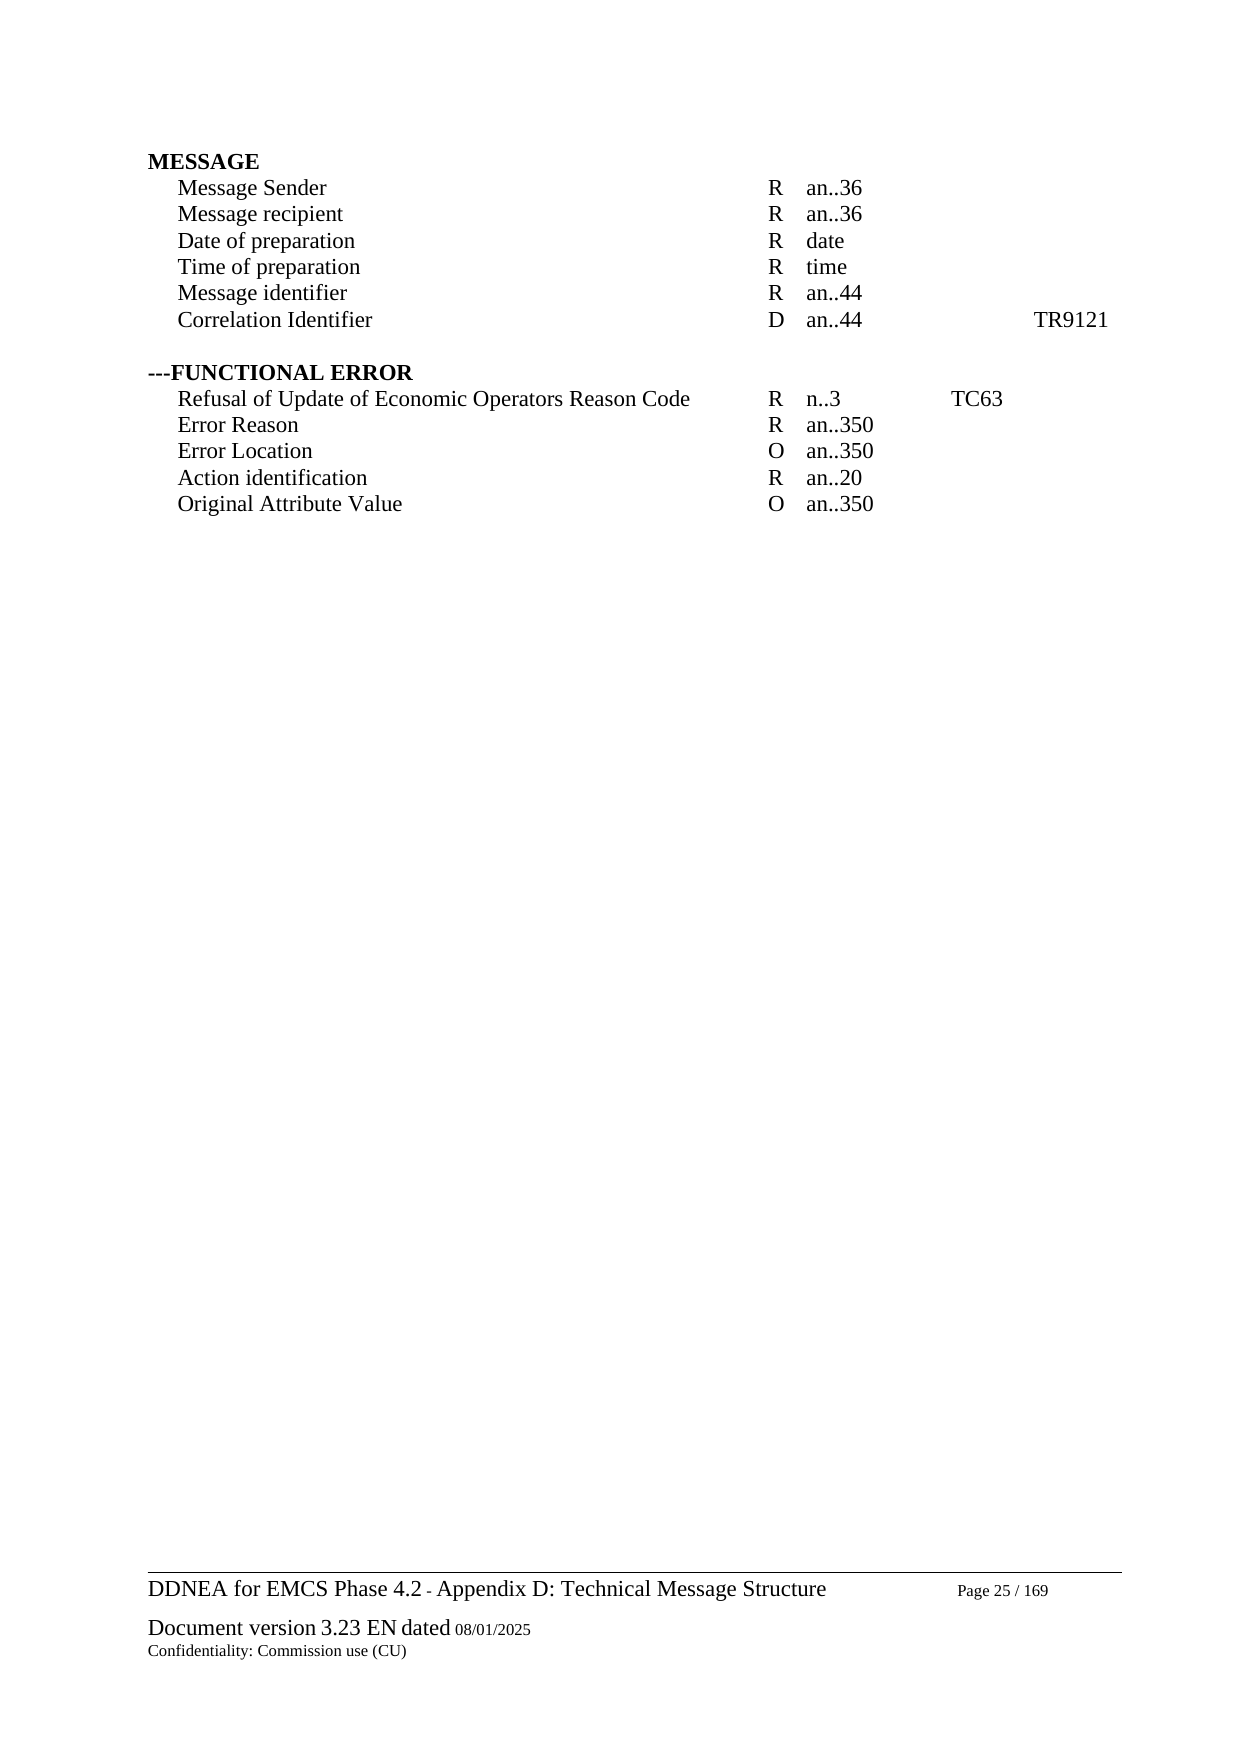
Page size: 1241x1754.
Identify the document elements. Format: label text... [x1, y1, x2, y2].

text Message identifier R an..44 [148, 279, 1122, 306]
text Original Attribute Value O an..350 [148, 490, 1122, 517]
text Error Reason R an..350 [148, 411, 1122, 438]
text Error Location O an..350 [148, 438, 1122, 464]
text Action identification R an..20 [148, 464, 1122, 490]
text Date of preparation R date [148, 227, 1122, 253]
text Refusal of Update of Economic Operators Reason Code R n..3 TC63 [148, 385, 1122, 411]
text Message recipient R an..36 [148, 200, 1122, 227]
text Time of preparation R time [148, 253, 1122, 279]
text Correlation Identifier D an..44 TR9121 [148, 306, 1122, 332]
text MESSAGE [148, 148, 1122, 174]
text Message Sender R an..36 [148, 174, 1122, 200]
text ---FUNCTIONAL ERROR [148, 358, 1122, 385]
